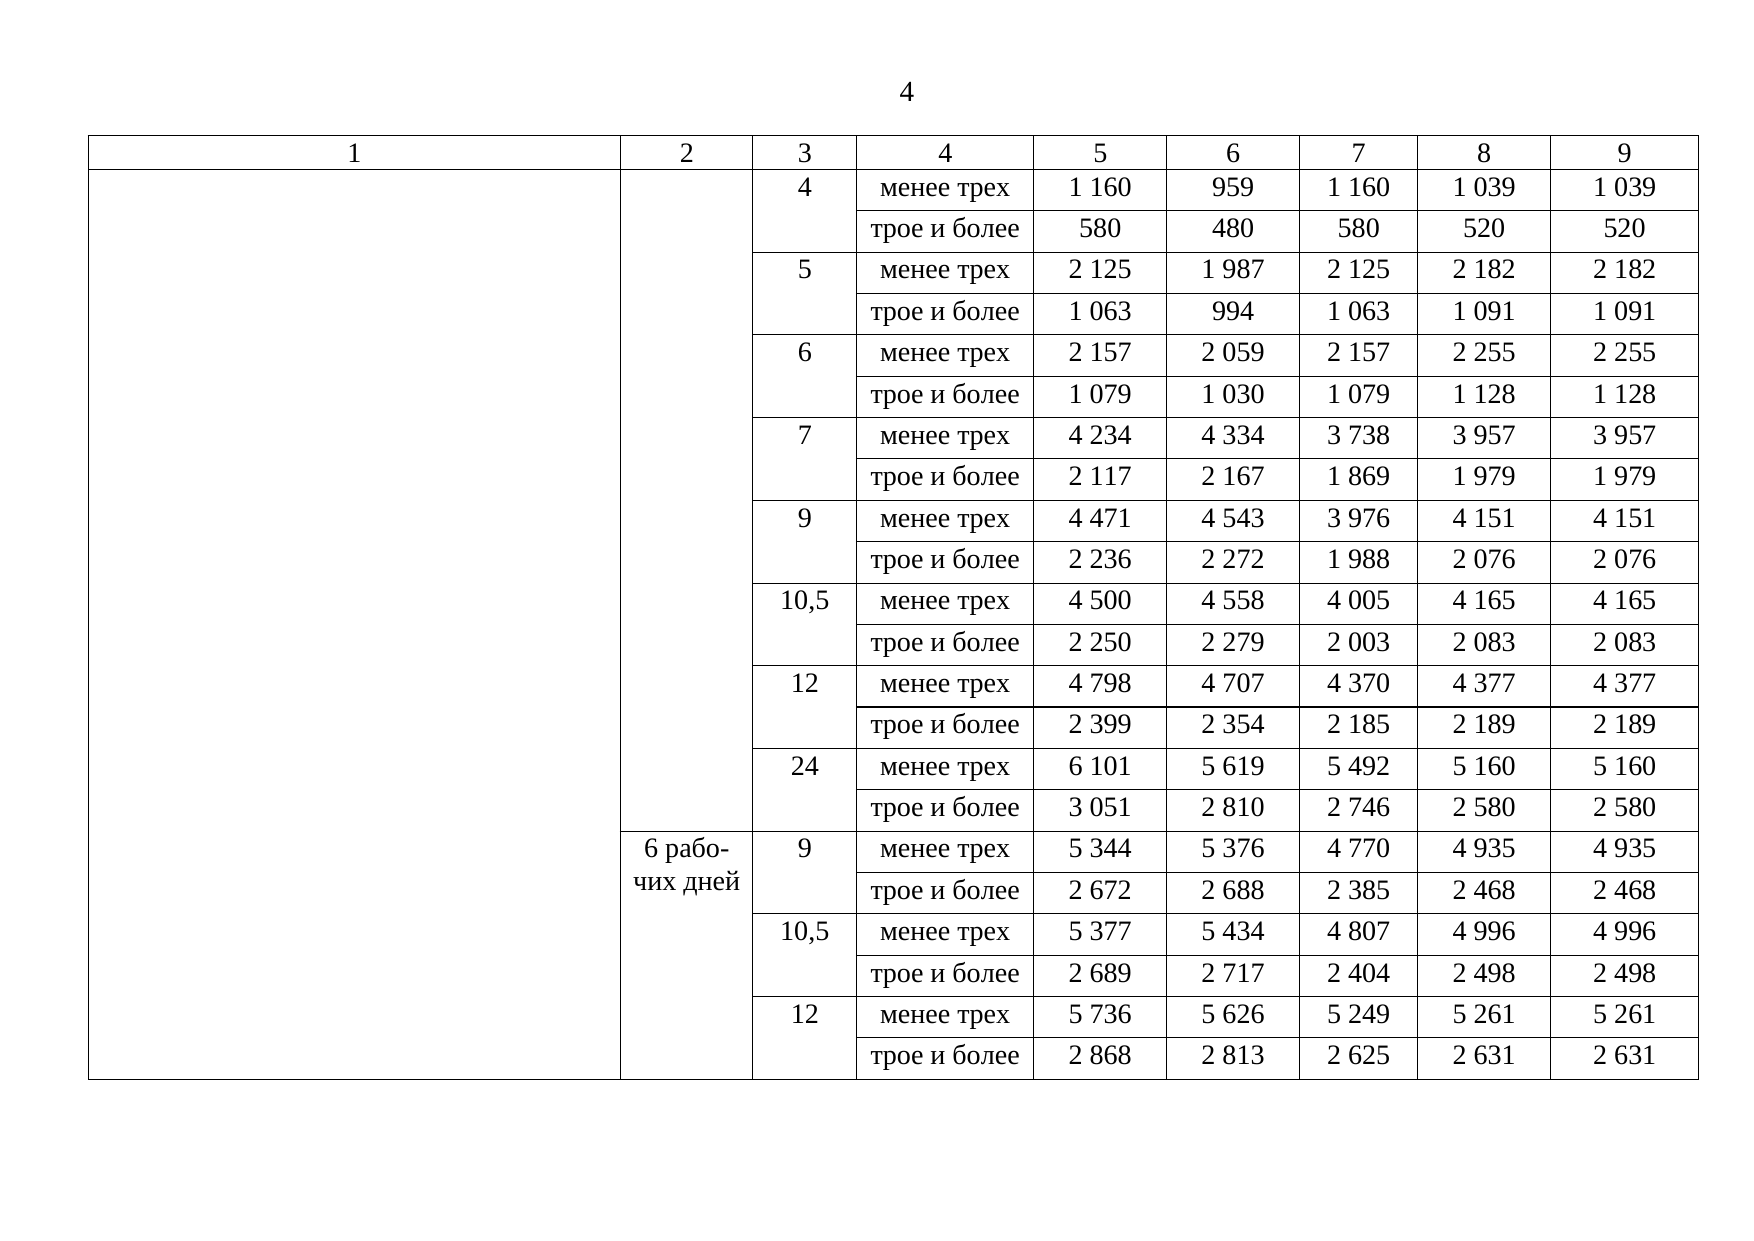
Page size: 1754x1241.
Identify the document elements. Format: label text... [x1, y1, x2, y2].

table_cell 2 250 [1034, 625, 1166, 665]
table_cell 4 151 [1418, 501, 1550, 541]
table_cell 5 160 [1551, 749, 1698, 789]
table_cell 1 063 [1034, 294, 1166, 334]
table_cell 4 935 [1551, 832, 1698, 872]
table_cell 5 261 [1418, 997, 1550, 1037]
table_cell 4 996 [1418, 914, 1550, 954]
table_cell 4 [753, 170, 856, 252]
table_cell 2 059 [1167, 335, 1299, 376]
table_header 3 [753, 136, 856, 169]
table_cell 2 810 [1167, 790, 1299, 831]
table_cell 2 076 [1418, 542, 1550, 582]
table_cell 2 404 [1300, 956, 1417, 996]
table_cell 2 580 [1418, 790, 1550, 831]
table_cell 4 770 [1300, 832, 1417, 872]
table_cell 2 255 [1551, 335, 1698, 376]
table_cell 2 083 [1418, 625, 1550, 665]
table_cell менее трех [857, 749, 1033, 789]
table_header 6 [1167, 136, 1299, 169]
table_cell 4 377 [1418, 666, 1550, 706]
table_cell 2 746 [1300, 790, 1417, 831]
table_cell 4 165 [1418, 584, 1550, 624]
table_cell 4 334 [1167, 418, 1299, 458]
table_cell 1 869 [1300, 459, 1417, 500]
table_cell 6 101 [1034, 749, 1166, 789]
table_header 1 [89, 136, 620, 169]
table_cell 3 957 [1551, 418, 1698, 458]
table_cell 2 625 [1300, 1038, 1417, 1079]
table_cell 1 979 [1551, 459, 1698, 500]
table_cell 4 935 [1418, 832, 1550, 872]
table_cell менее трех [857, 170, 1033, 210]
table_cell 1 160 [1300, 170, 1417, 210]
table_cell 2 272 [1167, 542, 1299, 582]
table_cell 3 738 [1300, 418, 1417, 458]
table_cell 1 128 [1551, 377, 1698, 417]
table_cell 2 076 [1551, 542, 1698, 582]
table_cell 1 091 [1551, 294, 1698, 334]
table_cell 9 [753, 832, 856, 913]
table_cell 1 063 [1300, 294, 1417, 334]
table_cell 1 039 [1418, 170, 1550, 210]
table_cell 580 [1300, 211, 1417, 252]
table_cell 5 736 [1034, 997, 1166, 1037]
table_cell трое и более [857, 625, 1033, 665]
table_cell 5 376 [1167, 832, 1299, 872]
table_cell 4 543 [1167, 501, 1299, 541]
table_cell 2 468 [1418, 873, 1550, 913]
table_cell 2 182 [1551, 253, 1698, 293]
table_header 2 [621, 136, 752, 169]
table_cell менее трех [857, 666, 1033, 706]
table_cell 1 988 [1300, 542, 1417, 582]
table_cell 1 979 [1418, 459, 1550, 500]
table_header 5 [1034, 136, 1166, 169]
table_cell 2 167 [1167, 459, 1299, 500]
table_header 9 [1551, 136, 1698, 169]
table_cell 6 рабо-чих дней [621, 832, 752, 1079]
table_cell 2 236 [1034, 542, 1166, 582]
table_cell 959 [1167, 170, 1299, 210]
table_cell трое и более [857, 294, 1033, 334]
table_cell 1 030 [1167, 377, 1299, 417]
table_cell менее трех [857, 501, 1033, 541]
table_cell менее трех [857, 335, 1033, 376]
table_cell 520 [1551, 211, 1698, 252]
table_cell 580 [1034, 211, 1166, 252]
table_cell 4 707 [1167, 666, 1299, 706]
table_cell 2 468 [1551, 873, 1698, 913]
table_cell 5 344 [1034, 832, 1166, 872]
table_cell 4 151 [1551, 501, 1698, 541]
table_cell трое и более [857, 377, 1033, 417]
table_cell 4 234 [1034, 418, 1166, 458]
table_cell 2 580 [1551, 790, 1698, 831]
table_cell 4 807 [1300, 914, 1417, 954]
table_cell 2 354 [1167, 708, 1299, 748]
table_cell 2 631 [1551, 1038, 1698, 1079]
table_cell 520 [1418, 211, 1550, 252]
table_cell 2 498 [1551, 956, 1698, 996]
table_cell 6 [753, 335, 856, 417]
table_cell 3 976 [1300, 501, 1417, 541]
table_cell 2 385 [1300, 873, 1417, 913]
table_cell 4 165 [1551, 584, 1698, 624]
table_cell 4 996 [1551, 914, 1698, 954]
table_cell 2 689 [1034, 956, 1166, 996]
table_cell 4 798 [1034, 666, 1166, 706]
table_cell 1 039 [1551, 170, 1698, 210]
table_cell трое и более [857, 790, 1033, 831]
table_cell 5 160 [1418, 749, 1550, 789]
table_cell 5 249 [1300, 997, 1417, 1037]
table_cell 2 157 [1300, 335, 1417, 376]
table_cell 1 128 [1418, 377, 1550, 417]
table_header 4 [857, 136, 1033, 169]
table_cell 10,5 [753, 584, 856, 665]
table_header 8 [1418, 136, 1550, 169]
table_cell 2 189 [1551, 708, 1698, 748]
table_cell 5 619 [1167, 749, 1299, 789]
table_cell 2 003 [1300, 625, 1417, 665]
table_cell 3 051 [1034, 790, 1166, 831]
table_cell 480 [1167, 211, 1299, 252]
table_cell 994 [1167, 294, 1299, 334]
table_cell менее трех [857, 418, 1033, 458]
table_cell трое и более [857, 459, 1033, 500]
table_cell трое и более [857, 956, 1033, 996]
table_cell 2 083 [1551, 625, 1698, 665]
table_cell 24 [753, 749, 856, 831]
table_cell 4 471 [1034, 501, 1166, 541]
table_cell 4 558 [1167, 584, 1299, 624]
table_cell 2 717 [1167, 956, 1299, 996]
table_cell 2 399 [1034, 708, 1166, 748]
table_cell менее трех [857, 997, 1033, 1037]
table_cell 2 868 [1034, 1038, 1166, 1079]
table_cell 2 255 [1418, 335, 1550, 376]
table_cell 2 185 [1300, 708, 1417, 748]
table_cell 7 [753, 418, 856, 500]
table_cell 3 957 [1418, 418, 1550, 458]
table_cell 5 [753, 253, 856, 334]
table_cell 1 987 [1167, 253, 1299, 293]
table_cell менее трех [857, 914, 1033, 954]
table_cell 2 688 [1167, 873, 1299, 913]
table_cell 4 500 [1034, 584, 1166, 624]
table_cell 2 498 [1418, 956, 1550, 996]
table_cell 5 492 [1300, 749, 1417, 789]
table_cell трое и более [857, 873, 1033, 913]
table_cell 1 091 [1418, 294, 1550, 334]
table_cell менее трех [857, 832, 1033, 872]
table_cell 2 182 [1418, 253, 1550, 293]
table_cell 2 279 [1167, 625, 1299, 665]
table_cell менее трех [857, 584, 1033, 624]
table_cell 12 [753, 666, 856, 748]
table_cell 10,5 [753, 914, 856, 996]
table_cell трое и более [857, 708, 1033, 748]
table_cell 5 626 [1167, 997, 1299, 1037]
table_cell 5 377 [1034, 914, 1166, 954]
table_cell 2 117 [1034, 459, 1166, 500]
table_cell 2 813 [1167, 1038, 1299, 1079]
table_cell трое и более [857, 542, 1033, 582]
table_cell 5 261 [1551, 997, 1698, 1037]
table_cell 12 [753, 997, 856, 1079]
table_header 7 [1300, 136, 1417, 169]
table_cell 2 631 [1418, 1038, 1550, 1079]
table_cell 2 125 [1300, 253, 1417, 293]
table_cell 4 005 [1300, 584, 1417, 624]
table_cell 4 377 [1551, 666, 1698, 706]
table_cell 2 672 [1034, 873, 1166, 913]
table_cell 1 160 [1034, 170, 1166, 210]
table_cell 5 434 [1167, 914, 1299, 954]
table_cell трое и более [857, 1038, 1033, 1079]
table_cell 2 125 [1034, 253, 1166, 293]
table_cell 1 079 [1034, 377, 1166, 417]
table_cell трое и более [857, 211, 1033, 252]
table_cell 2 189 [1418, 708, 1550, 748]
table_cell 2 157 [1034, 335, 1166, 376]
table_cell 9 [753, 501, 856, 582]
table_cell менее трех [857, 253, 1033, 293]
table_cell 1 079 [1300, 377, 1417, 417]
table_cell 4 370 [1300, 666, 1417, 706]
